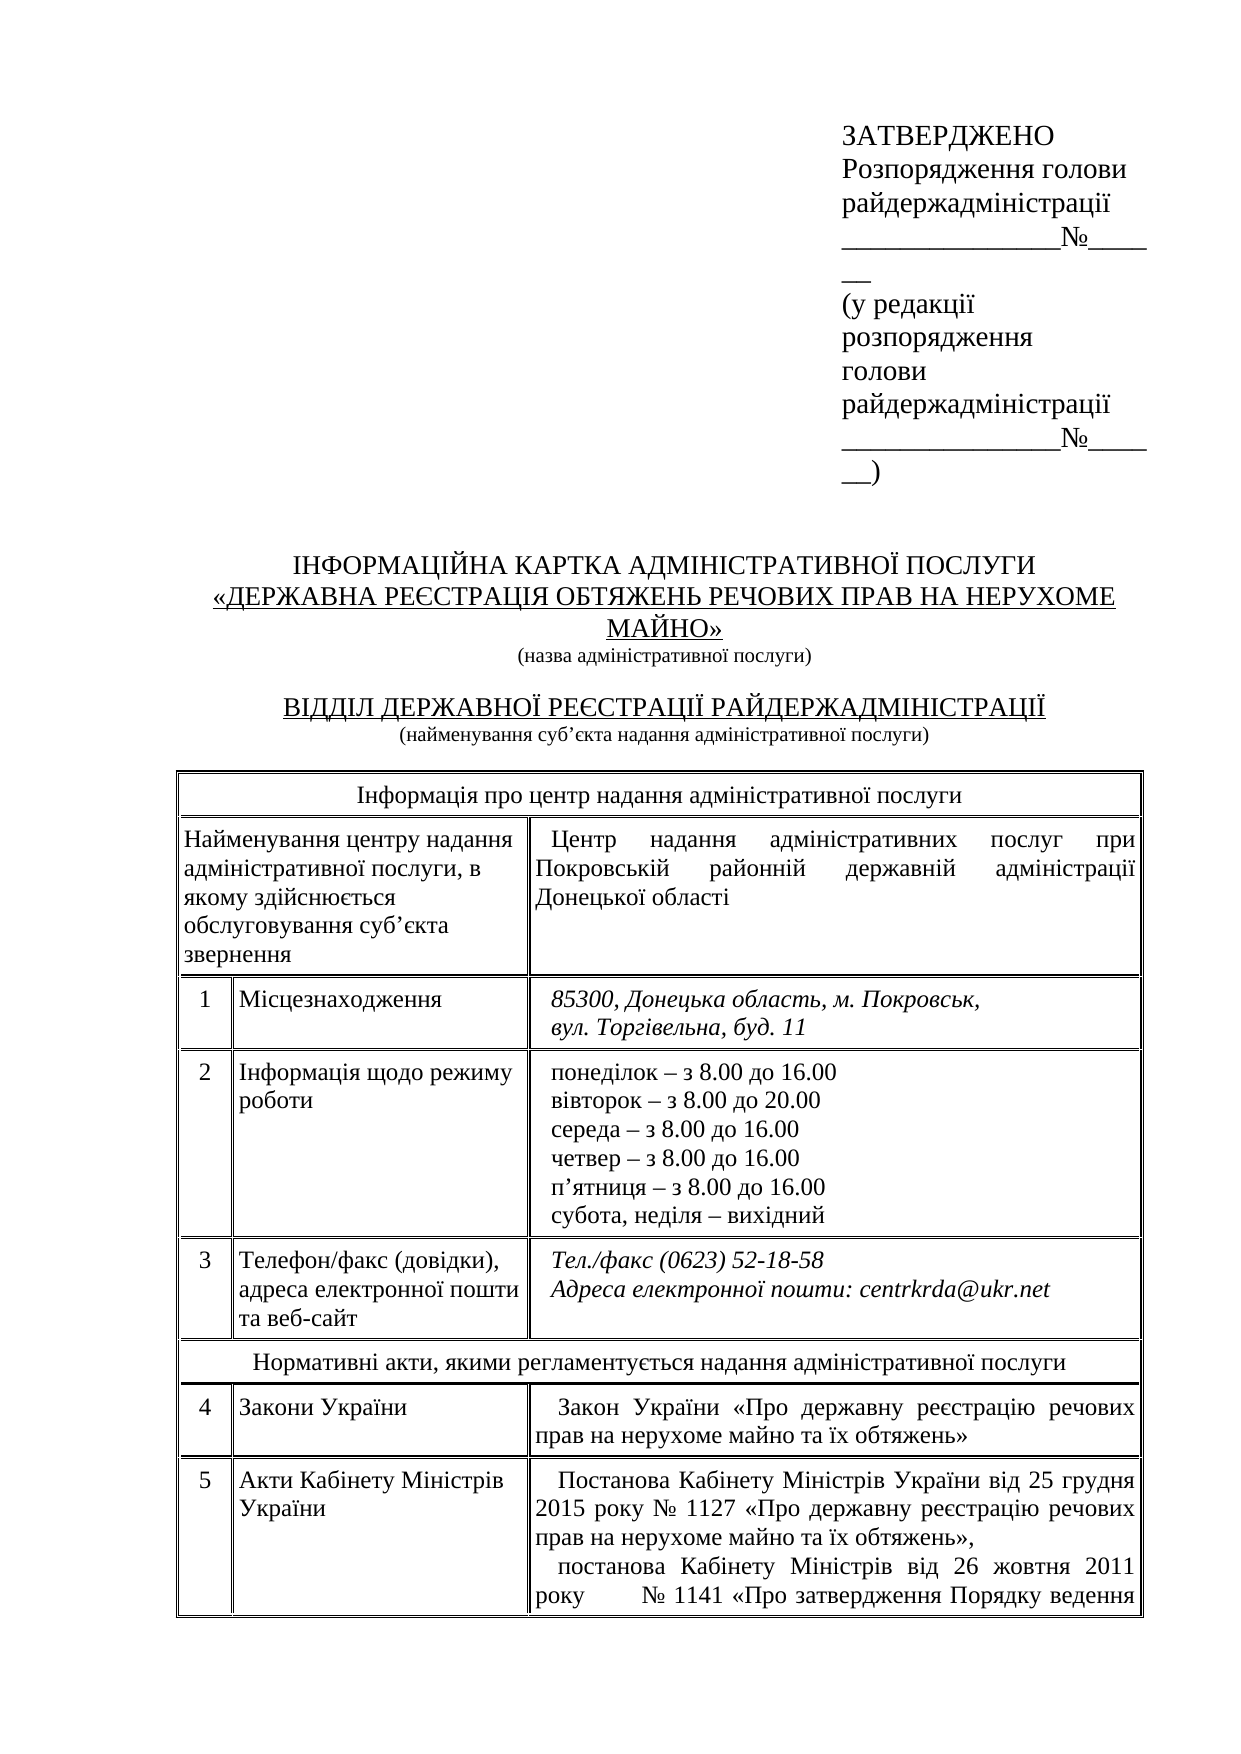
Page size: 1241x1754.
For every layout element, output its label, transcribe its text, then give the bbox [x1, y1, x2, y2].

text ЗАТВЕРДЖЕНО [842, 118, 1152, 152]
table_header Інформація про центр надання адміністративної послуги [179, 774, 1140, 815]
table_cell 3 [177, 1236, 232, 1338]
text _______________№______) [842, 420, 1152, 487]
text (назва адміністративної послуги) [177, 643, 1152, 667]
table_cell Закон України «Про державну реєстрацію речових прав на нерухоме майно та їх обтяжень» [531, 1382, 1140, 1455]
table_cell понеділок – з 8.00 до 16.00 вівторок – з 8.00 до 20.00 середа – з 8.00 до 16.00 четвер – з 8.00 до 16.00 п’ятниця – з 8.00 до 16.00 субота, неділя – вихідний [531, 1048, 1141, 1236]
table_cell 1 [179, 974, 231, 1047]
table_cell Найменування центру надання адміністративної послуги, в якому здійснюється обслуговування суб’єкта звернення [177, 815, 529, 974]
table_cell 2 [179, 1048, 231, 1236]
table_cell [529, 1455, 1141, 1615]
table_cell Інформація щодо режиму роботи [234, 1051, 527, 1236]
text (у редакції розпорядження [842, 286, 1152, 353]
text «ДЕРЖАВНА РЕЄСТРАЦІЯ ОБТЯЖЕНЬ РЕЧОВИХ ПРАВ НА НЕРУХОМЕ МАЙНО» [177, 581, 1152, 643]
text ВІДДІЛ ДЕРЖАВНОЇ РЕЄСТРАЦІЇ РАЙДЕРЖАДМІНІСТРАЦІЇ [177, 691, 1152, 722]
table_cell 4 [179, 1382, 231, 1455]
table_cell Нормативні акти, якими регламентується надання адміністративної послуги [177, 1338, 1142, 1382]
text райдержадміністрації _______________№______ [842, 185, 1152, 286]
table_cell Тел./факс (0623) 52-18-58 Адреса електронної пошти: centrkrda@ukr.net [529, 1236, 1142, 1338]
text Розпорядження голови [842, 152, 1152, 185]
table_cell 5 [179, 1455, 232, 1615]
table_cell Місцезнаходження [234, 978, 527, 1047]
table_cell Закони України [234, 1385, 527, 1455]
text голови райдержадміністрації [842, 353, 1152, 420]
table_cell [233, 1455, 529, 1615]
table_cell Телефон/факс (довідки), адреса електронної пошти та веб-сайт [234, 1239, 527, 1338]
table_cell Центр надання адміністративних послуг при Покровській районній державній адміністрації Донецької області [529, 815, 1142, 974]
text ІНФОРМАЦІЙНА КАРТКА АДМІНІСТРАТИВНОЇ ПОСЛУГИ [177, 549, 1152, 581]
table_cell 85300, Донецька область, м. Покровськ, вул. Торгівельна, буд. 11 [531, 974, 1141, 1047]
text (найменування суб’єкта надання адміністративної послуги) [177, 722, 1152, 746]
